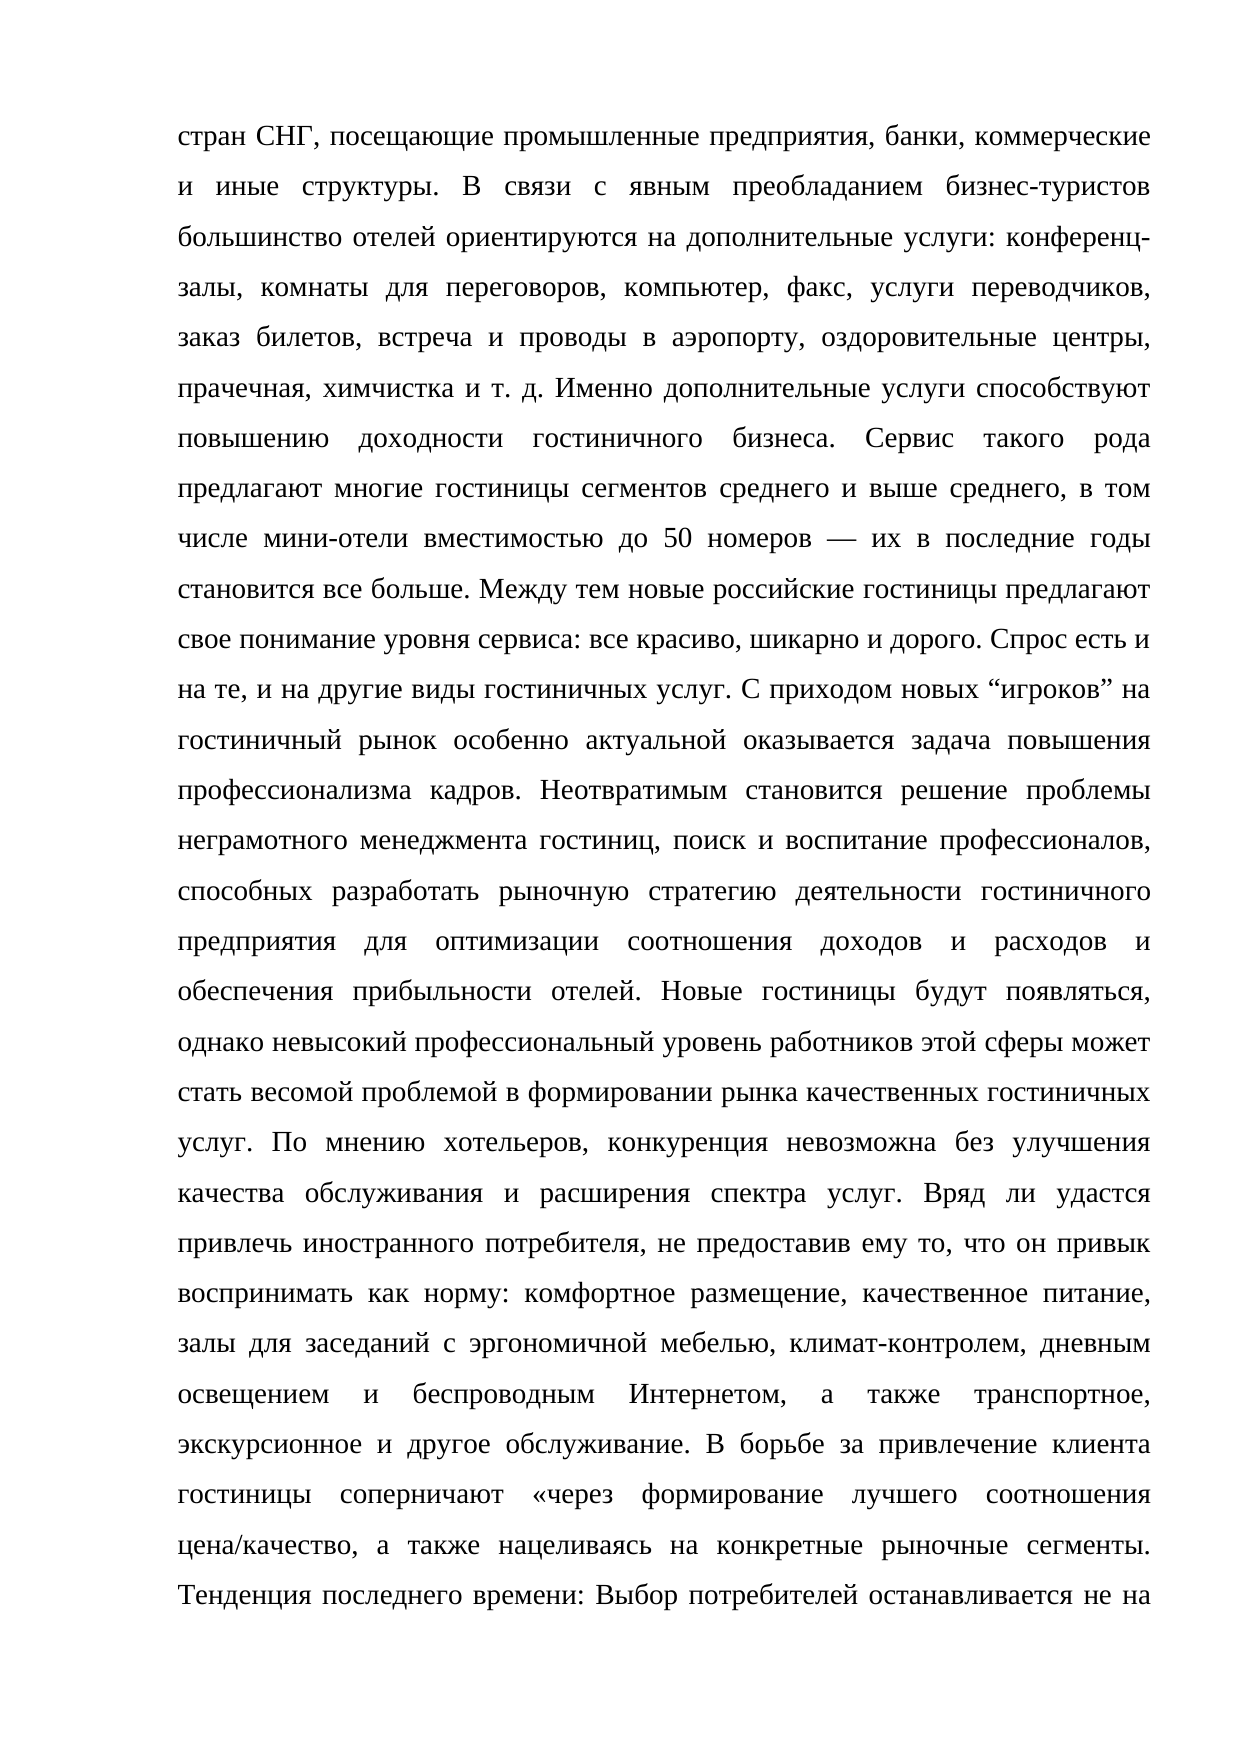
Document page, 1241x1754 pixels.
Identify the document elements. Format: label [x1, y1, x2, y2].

text [177, 118, 1152, 1611]
